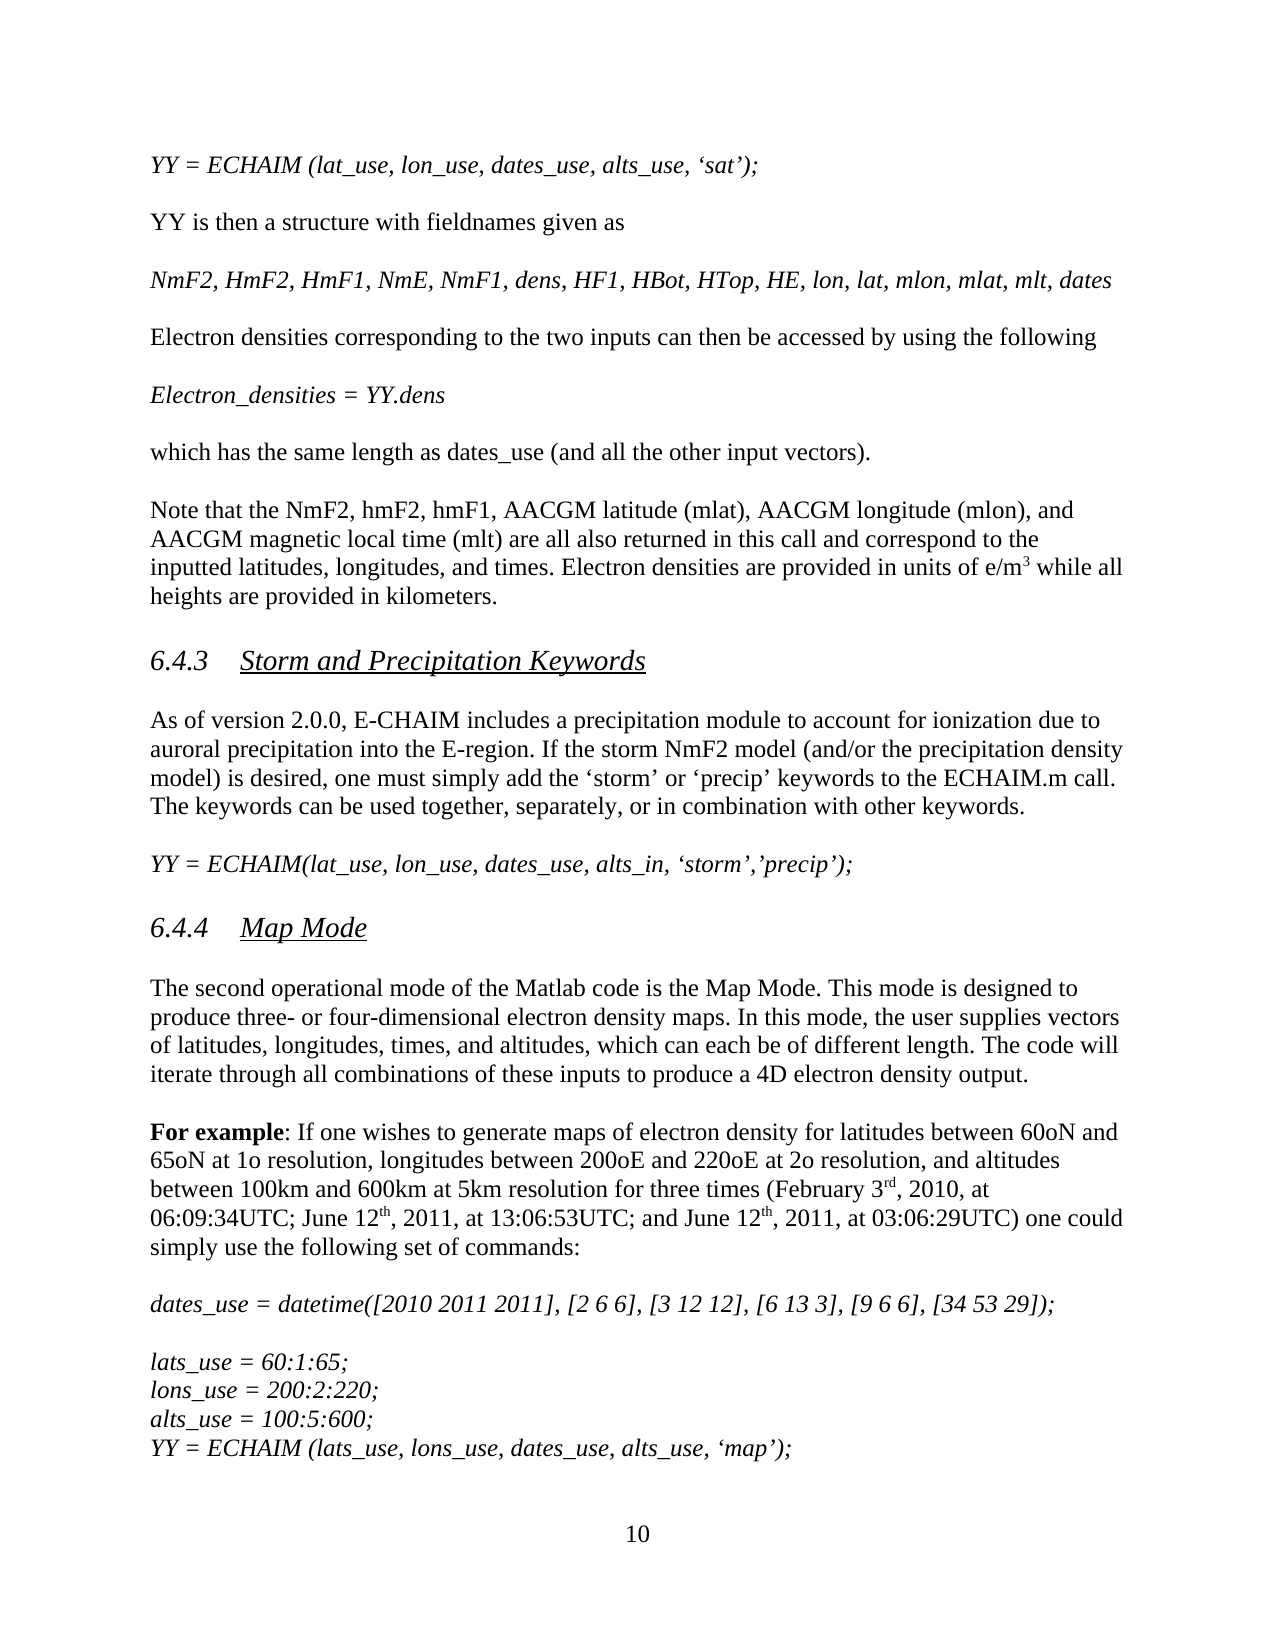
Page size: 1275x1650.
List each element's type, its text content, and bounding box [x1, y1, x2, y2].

text For example: If one wishes to generate maps of electron density for latitudes between 60oN and 65oN at 1o resolution, longitudes between 200oE and 220oE at 2o resolution, and altitudes between 100km and 600km at 5km resolution for three times (February 3rd, 2010, at 06:09:34UTC; June 12th, 2011, at 13:06:53UTC; and June 12th, 2011, at 03:06:29UTC) one could simply use the following set of commands: [150, 1117, 1125, 1260]
text lats_use = 60:1:65; [150, 1347, 1125, 1375]
text As of version 2.0.0, E-CHAIM includes a precipitation module to account for ionization due to auroral precipitation into the E-region. If the storm NmF2 model (and/or the precipitation density model) is desired, one must simply add the ‘storm’ or ‘precip’ keywords to the ECHAIM.m call. The keywords can be used together, separately, or in combination with other keywords. [150, 705, 1125, 820]
text The second operational mode of the Matlab code is the Map Mode. This mode is designed to produce three- or four-dimensional electron density maps. In this mode, the user supplies vectors of latitudes, longitudes, times, and altitudes, which can each be of different length. The code will iterate through all combinations of these inputs to produce a 4D electron density output. [150, 973, 1125, 1088]
text Electron densities corresponding to the two inputs can then be accessed by using the following [150, 322, 1125, 351]
text YY = ECHAIM(lat_use, lon_use, dates_use, alts_in, ‘storm’,’precip’); [150, 849, 1125, 878]
text NmF2, HmF2, HmF1, NmE, NmF1, dens, HF1, HBot, HTop, HE, lon, lat, mlon, mlat, mlt, dates [150, 265, 1125, 294]
text YY is then a structure with fieldnames given as [150, 207, 1125, 236]
text YY = ECHAIM (lat_use, lon_use, dates_use, alts_use, ‘sat’); [150, 150, 1125, 179]
subtitle Map Mode [150, 911, 1125, 944]
text alts_use = 100:5:600; [150, 1404, 1125, 1433]
text which has the same length as dates_use (and all the other input vectors). [150, 437, 1125, 466]
text YY = ECHAIM (lats_use, lons_use, dates_use, alts_use, ‘map’); [150, 1433, 1125, 1462]
text dates_use = datetime([2010 2011 2011], [2 6 6], [3 12 12], [6 13 3], [9 6 6], [34 53 29]); [150, 1289, 1125, 1318]
text Note that the NmF2, hmF2, hmF1, AACGM latitude (mlat), AACGM longitude (mlon), and AACGM magnetic local time (mlt) are all also returned in this call and correspond to the inputted latitudes, longitudes, and times. Electron densities are provided in units of e/m3 while all heights are provided in kilometers. [150, 495, 1125, 610]
subtitle Storm and Precipitation Keywords [150, 643, 1125, 676]
text lons_use = 200:2:220; [150, 1375, 1125, 1404]
text Electron_densities = YY.dens [150, 380, 1125, 409]
